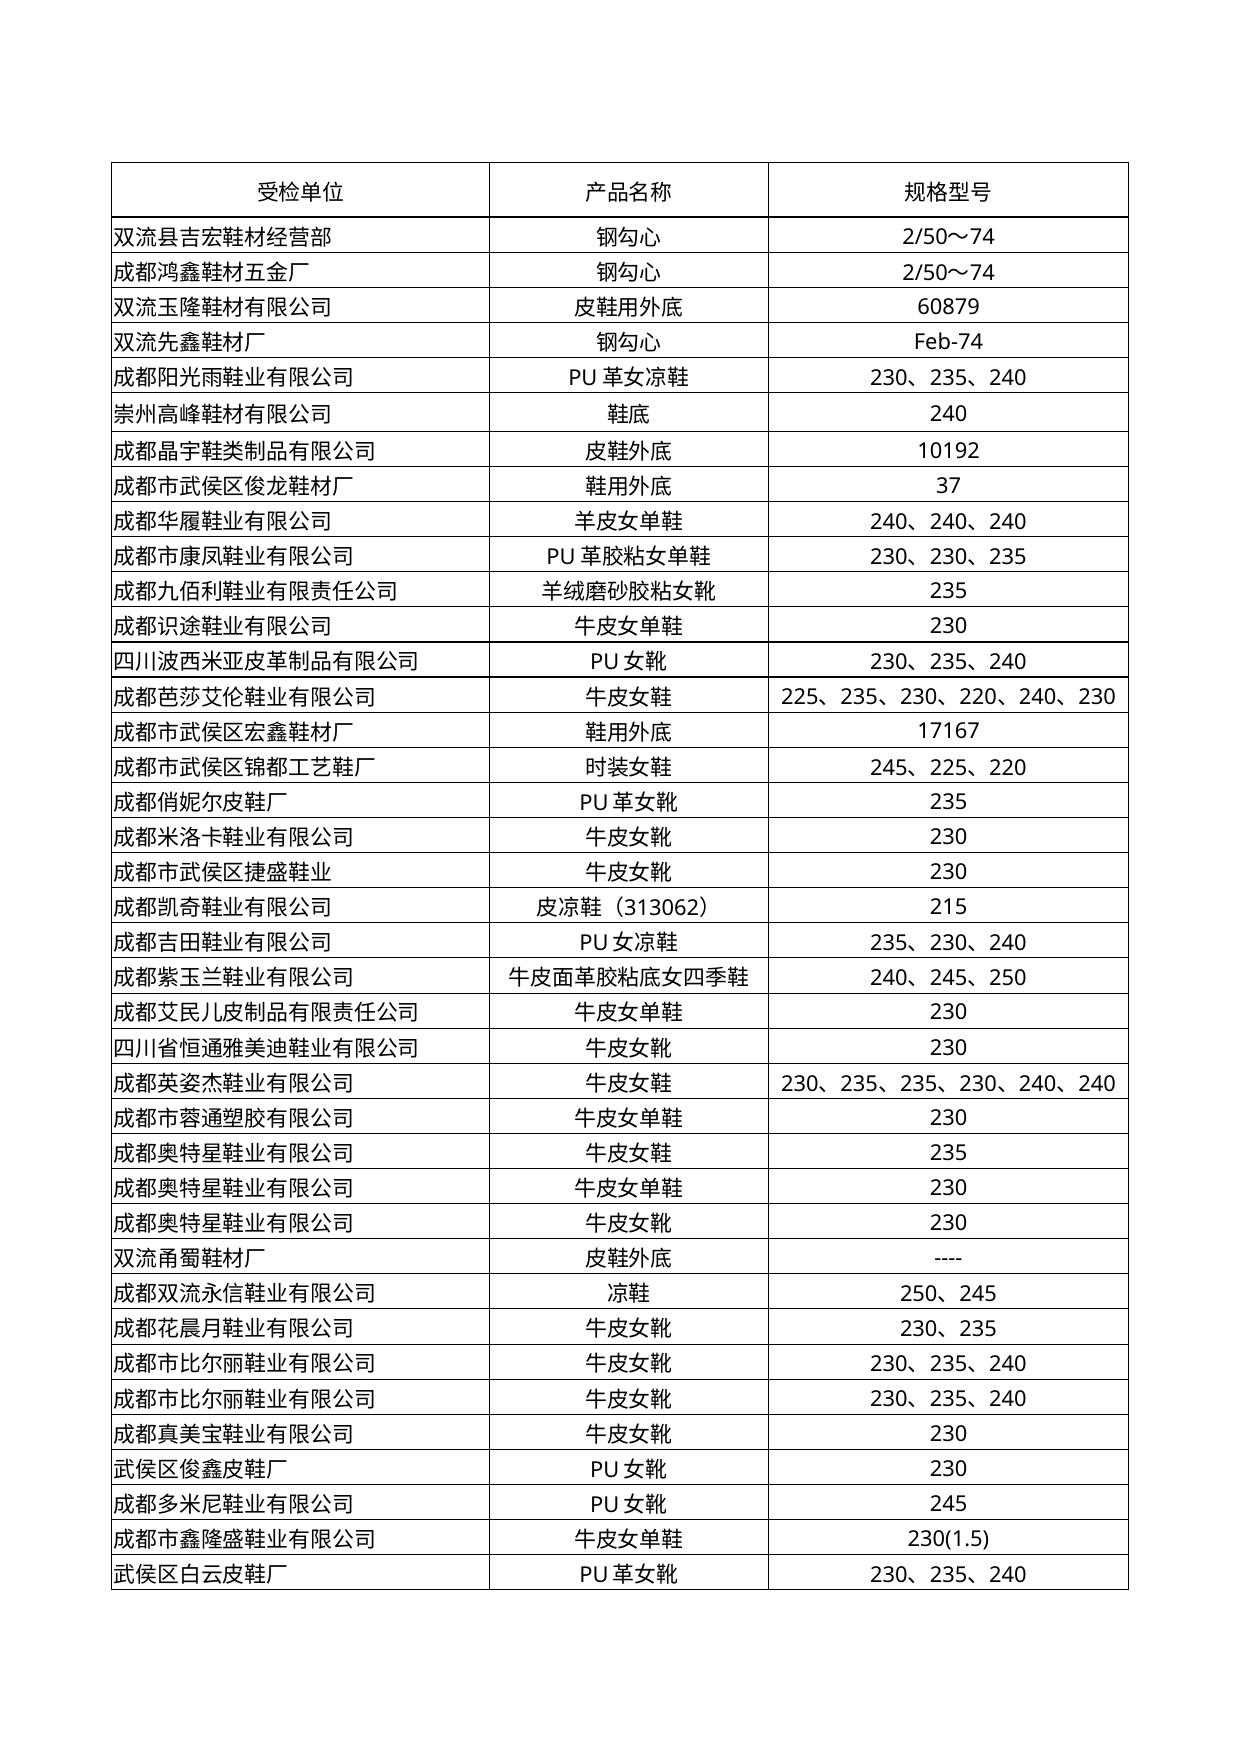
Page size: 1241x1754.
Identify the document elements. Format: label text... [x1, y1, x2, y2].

table_cell 230、235、240 [769, 358, 1128, 392]
table_cell 成都奥特星鞋业有限公司 [112, 1134, 489, 1168]
table_cell 成都奥特星鞋业有限公司 [112, 1204, 489, 1238]
table_cell 成都紫玉兰鞋业有限公司 [112, 958, 489, 992]
table_cell 羊皮女单鞋 [490, 502, 768, 536]
table_cell Feb-74 [769, 323, 1128, 357]
table_cell 牛皮女单鞋 [490, 1169, 768, 1203]
table_cell 60879 [769, 288, 1128, 322]
table_cell PU革女凉鞋 [490, 358, 768, 392]
table_cell 成都奥特星鞋业有限公司 [112, 1169, 489, 1203]
table_cell 牛皮女单鞋 [490, 1520, 768, 1554]
table_cell PU女凉鞋 [490, 923, 768, 957]
table_cell 牛皮女鞋 [490, 1064, 768, 1098]
table_cell 230 [769, 853, 1128, 887]
table_cell 成都市比尔丽鞋业有限公司 [112, 1380, 489, 1414]
table_cell 羊绒磨砂胶粘女靴 [490, 572, 768, 606]
table_cell PU革女靴 [490, 1555, 768, 1589]
table_cell 凉鞋 [490, 1274, 768, 1308]
table_cell 215 [769, 888, 1128, 922]
table_cell 牛皮女靴 [490, 1309, 768, 1343]
table_cell 230、235、235、230、240、240 [769, 1064, 1128, 1098]
table_cell 成都芭莎艾伦鞋业有限公司 [112, 678, 489, 712]
table_cell PU女靴 [490, 1485, 768, 1519]
table_cell 230、235、240 [769, 1380, 1128, 1414]
table_cell 成都凯奇鞋业有限公司 [112, 888, 489, 922]
table_cell PU革女靴 [490, 783, 768, 817]
table_cell 235、230、240 [769, 923, 1128, 957]
table_cell 牛皮女鞋 [490, 1134, 768, 1168]
table_header 规格型号 [769, 163, 1128, 216]
table_cell 四川省恒通雅美迪鞋业有限公司 [112, 1029, 489, 1063]
table_cell 成都真美宝鞋业有限公司 [112, 1415, 489, 1449]
table_cell 240 [769, 393, 1128, 431]
table_cell 双流县吉宏鞋材经营部 [112, 218, 489, 252]
table_cell 成都俏妮尔皮鞋厂 [112, 783, 489, 817]
table_cell 牛皮女靴 [490, 1380, 768, 1414]
table_cell 皮鞋用外底 [490, 288, 768, 322]
table_cell 成都阳光雨鞋业有限公司 [112, 358, 489, 392]
table_cell 时装女鞋 [490, 748, 768, 782]
table_cell 牛皮女单鞋 [490, 1099, 768, 1133]
table_cell 230 [769, 1029, 1128, 1063]
table_cell 230 [769, 1415, 1128, 1449]
table_cell 成都市武侯区捷盛鞋业 [112, 853, 489, 887]
table_cell 成都晶宇鞋类制品有限公司 [112, 432, 489, 466]
table_cell 17167 [769, 713, 1128, 747]
table_cell 双流玉隆鞋材有限公司 [112, 288, 489, 322]
table_cell 成都九佰利鞋业有限责任公司 [112, 572, 489, 606]
table_cell 240、245、250 [769, 958, 1128, 992]
table_cell 鞋底 [490, 393, 768, 431]
table_cell 鞋用外底 [490, 713, 768, 747]
table_cell 2/50～74 [769, 253, 1128, 287]
table_cell 牛皮女靴 [490, 1204, 768, 1238]
table_cell 牛皮女靴 [490, 1029, 768, 1063]
table_cell 成都艾民儿皮制品有限责任公司 [112, 994, 489, 1027]
table_cell 鞋用外底 [490, 467, 768, 501]
table_cell 皮鞋外底 [490, 432, 768, 466]
table_cell 2/50～74 [769, 218, 1128, 252]
table_header 受检单位 [112, 163, 489, 216]
table_cell 崇州高峰鞋材有限公司 [112, 393, 489, 431]
table_cell 牛皮女靴 [490, 853, 768, 887]
table_cell 双流先鑫鞋材厂 [112, 323, 489, 357]
table_cell 钢勾心 [490, 323, 768, 357]
table_cell 245、225、220 [769, 748, 1128, 782]
table_cell 225、235、230、220、240、230 [769, 678, 1128, 712]
table_cell 10192 [769, 432, 1128, 466]
table_cell 牛皮女靴 [490, 818, 768, 852]
table_cell 230(1.5) [769, 1520, 1128, 1554]
table_cell 双流甬蜀鞋材厂 [112, 1239, 489, 1273]
table_cell 240、240、240 [769, 502, 1128, 536]
table_cell 230、235 [769, 1309, 1128, 1343]
table_cell 成都米洛卡鞋业有限公司 [112, 818, 489, 852]
table_cell 牛皮女单鞋 [490, 994, 768, 1027]
table_cell 武侯区白云皮鞋厂 [112, 1555, 489, 1589]
table_cell 皮鞋外底 [490, 1239, 768, 1273]
table_cell 235 [769, 1134, 1128, 1168]
table_cell ---- [769, 1239, 1128, 1273]
table_cell 四川波西米亚皮革制品有限公司 [112, 643, 489, 676]
table_cell 成都市武侯区锦都工艺鞋厂 [112, 748, 489, 782]
table_cell 230 [769, 1450, 1128, 1484]
table_cell 成都华履鞋业有限公司 [112, 502, 489, 536]
table_cell 230 [769, 1204, 1128, 1238]
table_cell PU女靴 [490, 1450, 768, 1484]
table_cell 250、245 [769, 1274, 1128, 1308]
table_cell 230、230、235 [769, 537, 1128, 571]
table_cell 成都花晨月鞋业有限公司 [112, 1309, 489, 1343]
table_cell 230 [769, 607, 1128, 641]
table_cell 成都市康凤鞋业有限公司 [112, 537, 489, 571]
table_cell 成都市比尔丽鞋业有限公司 [112, 1345, 489, 1378]
table_cell 成都市蓉通塑胶有限公司 [112, 1099, 489, 1133]
table_cell 成都吉田鞋业有限公司 [112, 923, 489, 957]
table_header 产品名称 [490, 163, 768, 216]
table_cell 钢勾心 [490, 218, 768, 252]
table_cell 37 [769, 467, 1128, 501]
table_cell 成都识途鞋业有限公司 [112, 607, 489, 641]
table_cell 230 [769, 994, 1128, 1027]
table_cell 235 [769, 572, 1128, 606]
table_cell 成都市武侯区俊龙鞋材厂 [112, 467, 489, 501]
table_cell 230 [769, 818, 1128, 852]
table_cell 230、235、240 [769, 1345, 1128, 1378]
table_cell 牛皮女单鞋 [490, 607, 768, 641]
table_cell 成都多米尼鞋业有限公司 [112, 1485, 489, 1519]
table_cell 230 [769, 1169, 1128, 1203]
table_cell 230、235、240 [769, 1555, 1128, 1589]
table_cell PU女靴 [490, 643, 768, 676]
table_cell 牛皮面革胶粘底女四季鞋 [490, 958, 768, 992]
table_cell 235 [769, 783, 1128, 817]
table_cell 230、235、240 [769, 643, 1128, 676]
table_cell 成都鸿鑫鞋材五金厂 [112, 253, 489, 287]
table_cell 245 [769, 1485, 1128, 1519]
table_cell PU革胶粘女单鞋 [490, 537, 768, 571]
table_cell 牛皮女靴 [490, 1345, 768, 1378]
table_cell 成都市鑫隆盛鞋业有限公司 [112, 1520, 489, 1554]
table_cell 成都市武侯区宏鑫鞋材厂 [112, 713, 489, 747]
table_cell 皮凉鞋（313062） [490, 888, 768, 922]
table_cell 武侯区俊鑫皮鞋厂 [112, 1450, 489, 1484]
table_cell 230 [769, 1099, 1128, 1133]
table_cell 钢勾心 [490, 253, 768, 287]
table_cell 成都英姿杰鞋业有限公司 [112, 1064, 489, 1098]
table_cell 成都双流永信鞋业有限公司 [112, 1274, 489, 1308]
table_cell 牛皮女靴 [490, 1415, 768, 1449]
table_cell 牛皮女鞋 [490, 678, 768, 712]
